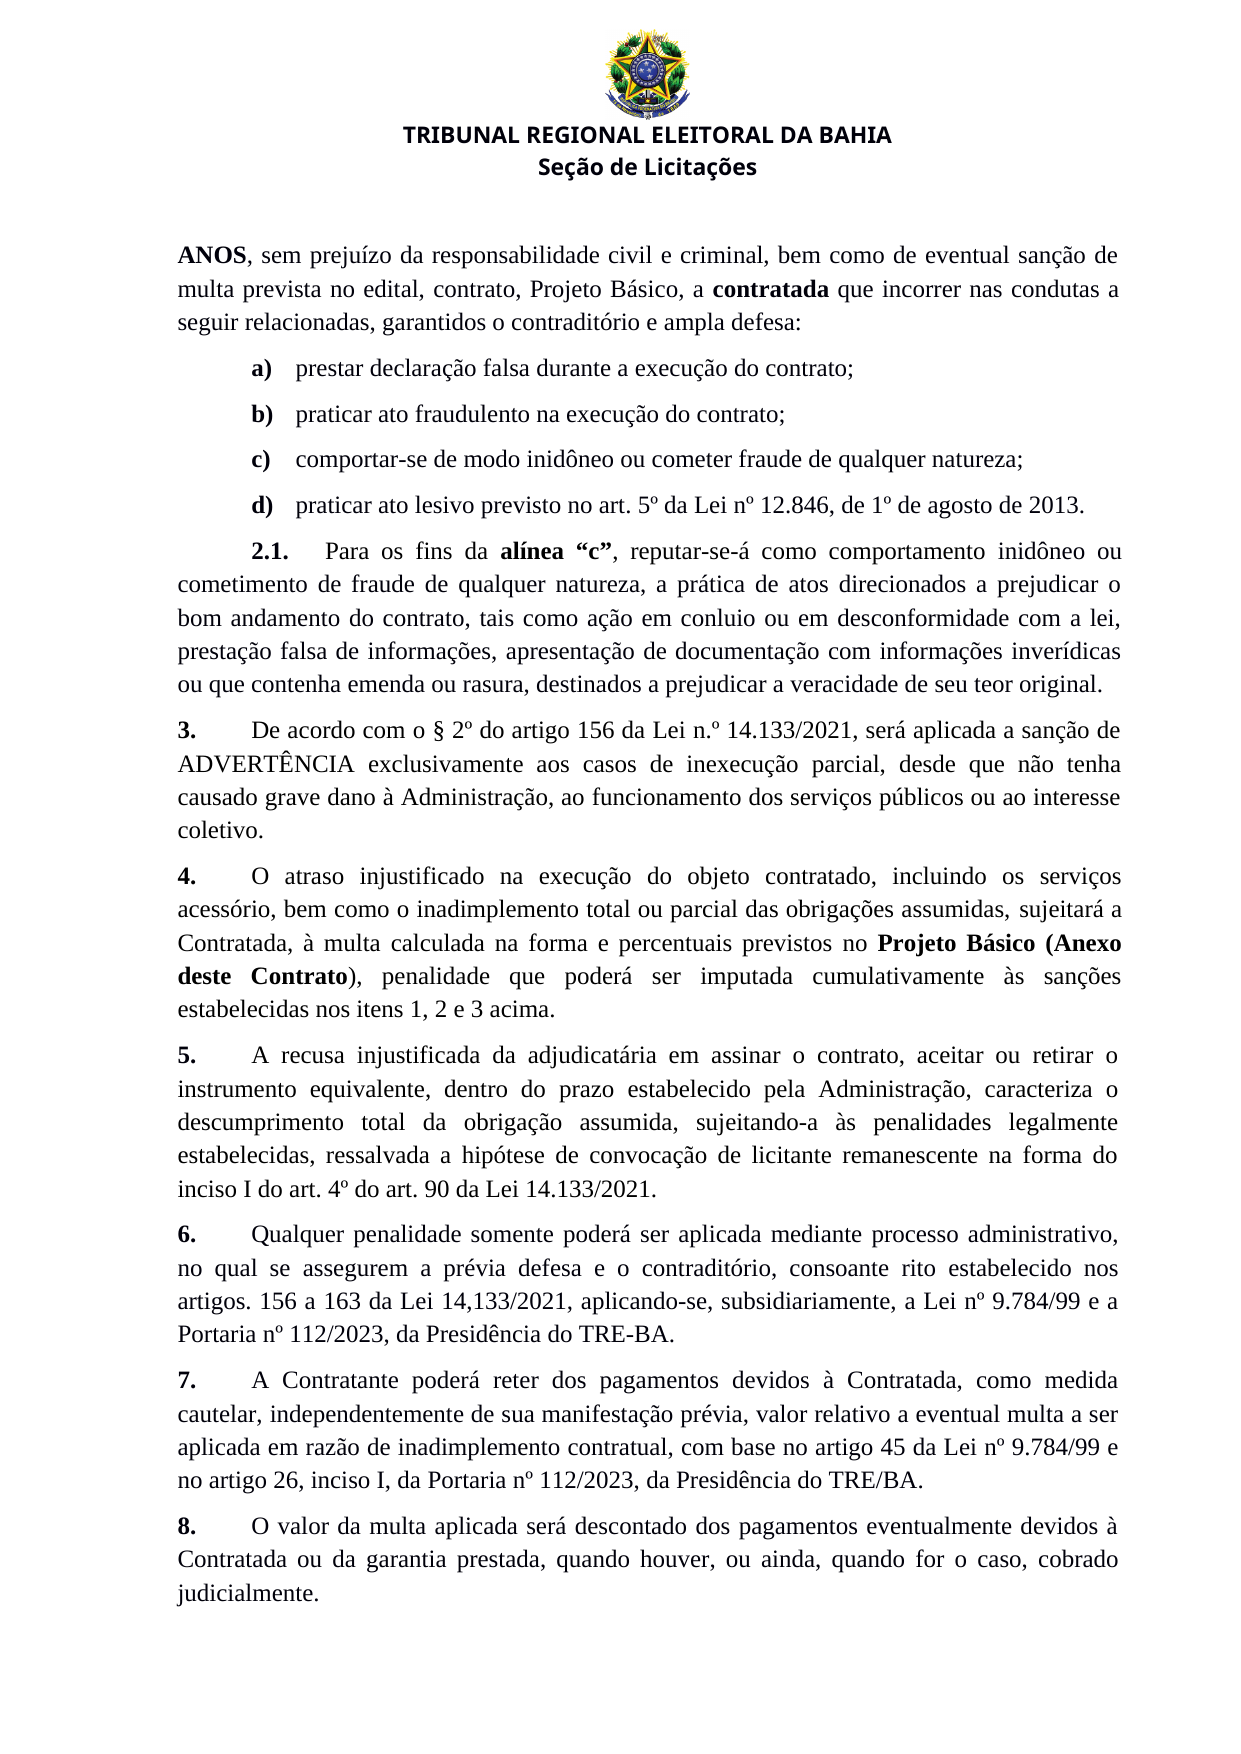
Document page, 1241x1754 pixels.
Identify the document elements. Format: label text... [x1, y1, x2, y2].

text 3. De acordo com o § 2º do artigo 156 da Lei n.º 14.133/2021, será aplicada a sanção de ADVERTÊNCIA exclusivamente aos casos de inexecução parcial, desde que não tenha causado grave dano à Administração, ao funcionamento dos serviços públicos ou ao interesse coletivo. [177, 712, 1122, 845]
text 6. Qualquer penalidade somente poderá ser aplicada mediante processo administrativo, no qual se assegurem a prévia defesa e o contraditório, consoante rito estabelecido nos artigos. 156 a 163 da Lei 14,133/2021, aplicando-se, subsidiariamente, a Lei nº 9.784/99 e a Portaria nº 112/2023, da Presidência do TRE-BA. [177, 1216, 1119, 1349]
text 8. O valor da multa aplicada será descontado dos pagamentos eventualmente devidos à Contratada ou da garantia prestada, quando houver, ou ainda, quando for o caso, cobrado judicialmente. [177, 1508, 1119, 1608]
text 4. O atraso injustificado na execução do objeto contratado, incluindo os serviços acessório, bem como o inadimplemento total ou parcial das obrigações assumidas, sujeitará a Contratada, à multa calculada na forma e percentuais previstos no Projeto Básico (Anexo deste Contrato), penalidade que poderá ser imputada cumulativamente às sanções estabelecidas nos itens 1, 2 e 3 acima. [177, 858, 1122, 1024]
list comportar-se de modo inidôneo ou cometer fraude de qualquer natureza; [251, 441, 1122, 474]
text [177, 237, 1119, 337]
list praticar ato lesivo previsto no art. 5º da Lei nº 12.846, de 1º de agosto de 2013. [251, 487, 1122, 520]
text 5. A recusa injustificada da adjudicatária em assinar o contrato, aceitar ou retirar o instrumento equivalente, dentro do prazo estabelecido pela Administração, caracteriza o descumprimento total da obrigação assumida, sujeitando-a às penalidades legalmente estabelecidas, ressalvada a hipótese de convocação de licitante remanescente na forma do inciso I do art. 4º do art. 90 da Lei 14.133/2021. [177, 1037, 1119, 1074]
text 2.1. Para os fins da alínea “c”, reputar-se-á como comportamento inidôneo ou cometimento de fraude de qualquer natureza, a prática de atos direcionados a prejudicar o bom andamento do contrato, tais como ação em conluio ou em desconformidade com a lei, prestação falsa de informações, apresentação de documentação com informações inverídicas ou que contenha emenda ou rasura, destinados a prejudicar a veracidade de seu teor original. [177, 533, 1122, 699]
text 7. A Contratante poderá reter dos pagamentos devidos à Contratada, como medida cautelar, independentemente de sua manifestação prévia, valor relativo a eventual multa a ser aplicada em razão de inadimplemento contratual, com base no artigo 45 da Lei nº 9.784/99 e no artigo 26, inciso I, da Portaria nº 112/2023, da Presidência do TRE/BA. [177, 1362, 1119, 1495]
list praticar ato fraudulento na execução do contrato; [251, 395, 1122, 429]
text 5. A recusa injustificada da adjudicatária em assinar o contrato, aceitar ou retirar o instrumento equivalente, dentro do prazo estabelecido pela Administração, caracteriza o descumprimento total da obrigação assumida, sujeitando-a às penalidades legalmente estabelecidas, ressalvada a hipótese de convocação de licitante remanescente na forma do inciso I do art. 4º do art. 90 da Lei 14.133/2021. [177, 1169, 1119, 1204]
list prestar declaração falsa durante a execução do contrato; [251, 349, 1122, 383]
